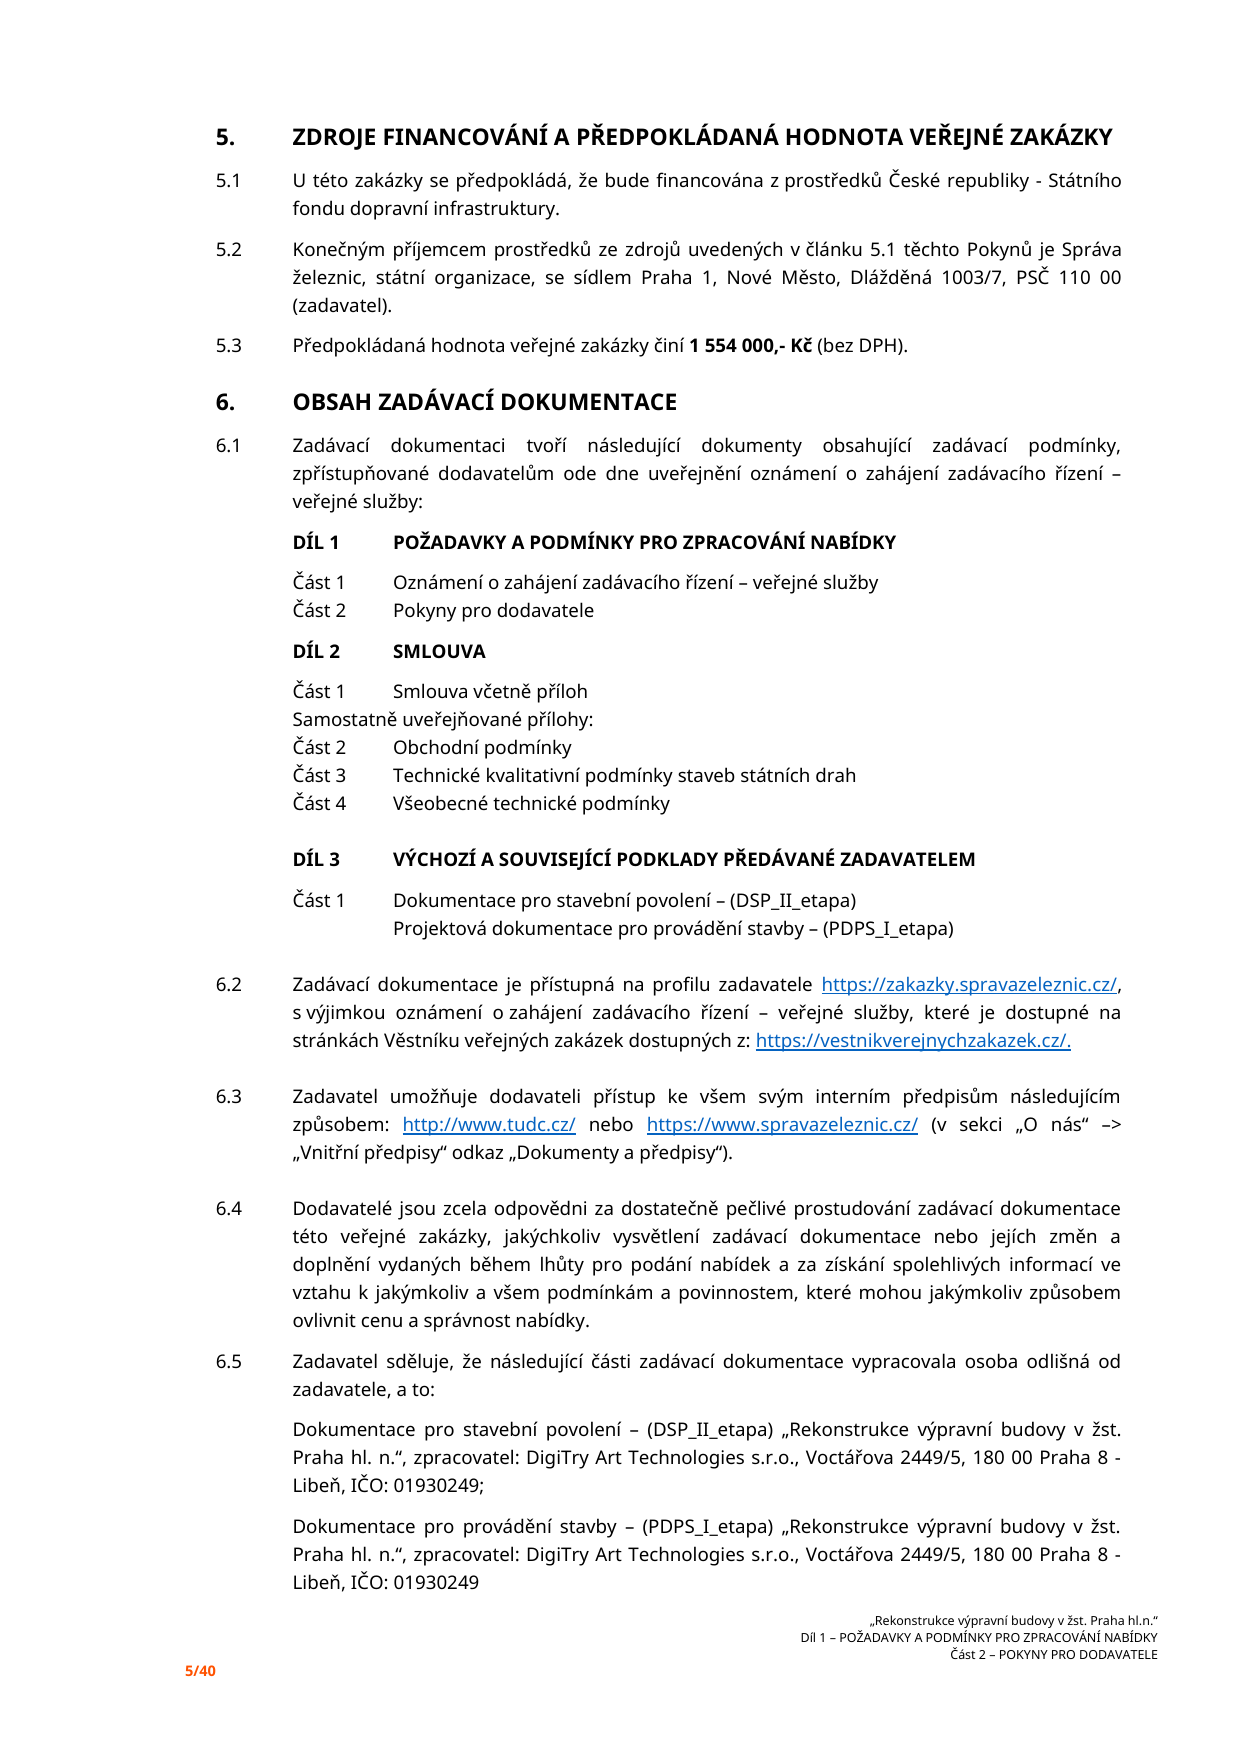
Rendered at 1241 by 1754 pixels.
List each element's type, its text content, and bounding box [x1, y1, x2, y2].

text Dodavatelé jsou zcela odpovědni za dostatečně pečlivé prostudování zadávací dokumentace této veřejné zakázky, jakýchkoliv vysvětlení zadávací dokumentace nebo jejích změn a doplnění vydaných během lhůty pro podání nabídek a za získání spolehlivých informací ve vztahu k jakýmkoliv a všem podmínkám a povinnostem, které mohou jakýmkoliv způsobem ovlivnit cenu a správnost nabídky. [216, 1196, 1122, 1333]
text DÍL 1 POŽADAVKY A PODMÍNKY PRO ZPRACOVÁNÍ NABÍDKY [292, 529, 1122, 554]
text U této zakázky se předpokládá, že bude financována z prostředků České republiky - Státního fondu dopravní infrastruktury. [216, 167, 1122, 221]
text Zadávací dokumentace je přístupná na profilu zadavatele https://zakazky.spravazeleznic.cz/, s výjimkou oznámení o zahájení zadávacího řízení – veřejné služby, které je dostupné na stránkách Věstníku veřejných zakázek dostupných z: https://vestnikverejnychzakazek.cz/. [216, 971, 1122, 1053]
text OBSAH ZADÁVACÍ DOKUMENTACE [216, 386, 1122, 417]
text ZDROJE FINANCOVÁNÍ a PŘEDPOKLÁDANÁ HODNOTA VEŘEJNÉ ZAKÁZKY [216, 121, 1122, 152]
text Zadavatel sděluje, že následující části zadávací dokumentace vypracovala osoba odlišná od zadavatele, a to: [216, 1348, 1122, 1402]
list Dokumentace pro provádění stavby – (PDPS_I_etapa) „Rekonstrukce výpravní budovy v žst. Praha hl. n.“, zpracovatel: DigiTry Art Technologies s.r.o., Voctářova 2449/5, 180 00 Praha 8 - Libeň, IČO: 01930249 [292, 1513, 1122, 1595]
text Část 3 Technické kvalitativní podmínky staveb státních drah [292, 763, 1122, 788]
text Část 4 Všeobecné technické podmínky [292, 791, 1122, 816]
text Zadavatel umožňuje dodavateli přístup ke všem svým interním předpisům následujícím způsobem: http://www.tudc.cz/ nebo https://www.spravazeleznic.cz/ (v sekci „O nás“ –> „Vnitřní předpisy“ odkaz „Dokumenty a předpisy“). [216, 1083, 1122, 1165]
text Zadávací dokumentaci tvoří následující dokumenty obsahující zadávací podmínky, zpřístupňované dodavatelům ode dne uveřejnění oznámení o zahájení zadávacího řízení – veřejné služby: [216, 432, 1122, 514]
list Dokumentace pro stavební povolení – (DSP_II_etapa) „Rekonstrukce výpravní budovy v žst. Praha hl. n.“, zpracovatel: DigiTry Art Technologies s.r.o., Voctářova 2449/5, 180 00 Praha 8 - Libeň, IČO: 01930249; [292, 1417, 1122, 1498]
text Předpokládaná hodnota veřejné zakázky činí 1 554 000,- Kč (bez DPH). [216, 333, 1122, 358]
text Část 1 Dokumentace pro stavební povolení – (DSP_II_etapa) [292, 887, 1122, 913]
text Projektová dokumentace pro provádění stavby – (PDPS_I_etapa) [292, 915, 1122, 941]
text Část 1 Oznámení o zahájení zadávacího řízení – veřejné služby [292, 569, 1122, 595]
text DÍL 2 SMLOUVA [292, 638, 1122, 664]
list Samostatně uveřejňované přílohy: [292, 707, 1122, 732]
text Část 2 Obchodní podmínky [292, 735, 1122, 760]
text DÍL 3 VÝCHOZÍ A SOUVISEJÍCÍ PODKLADY PŘEDÁVANÉ ZADAVATELEM [292, 847, 1122, 872]
text Konečným příjemcem prostředků ze zdrojů uvedených v článku 5.1 těchto Pokynů je Správa železnic, státní organizace, se sídlem Praha 1, Nové Město, Dlážděná 1003/7, PSČ 110 00 (zadavatel). [216, 236, 1122, 318]
text Část 2 Pokyny pro dodavatele [292, 598, 1122, 623]
text Část 1 Smlouva včetně příloh [292, 679, 1122, 704]
